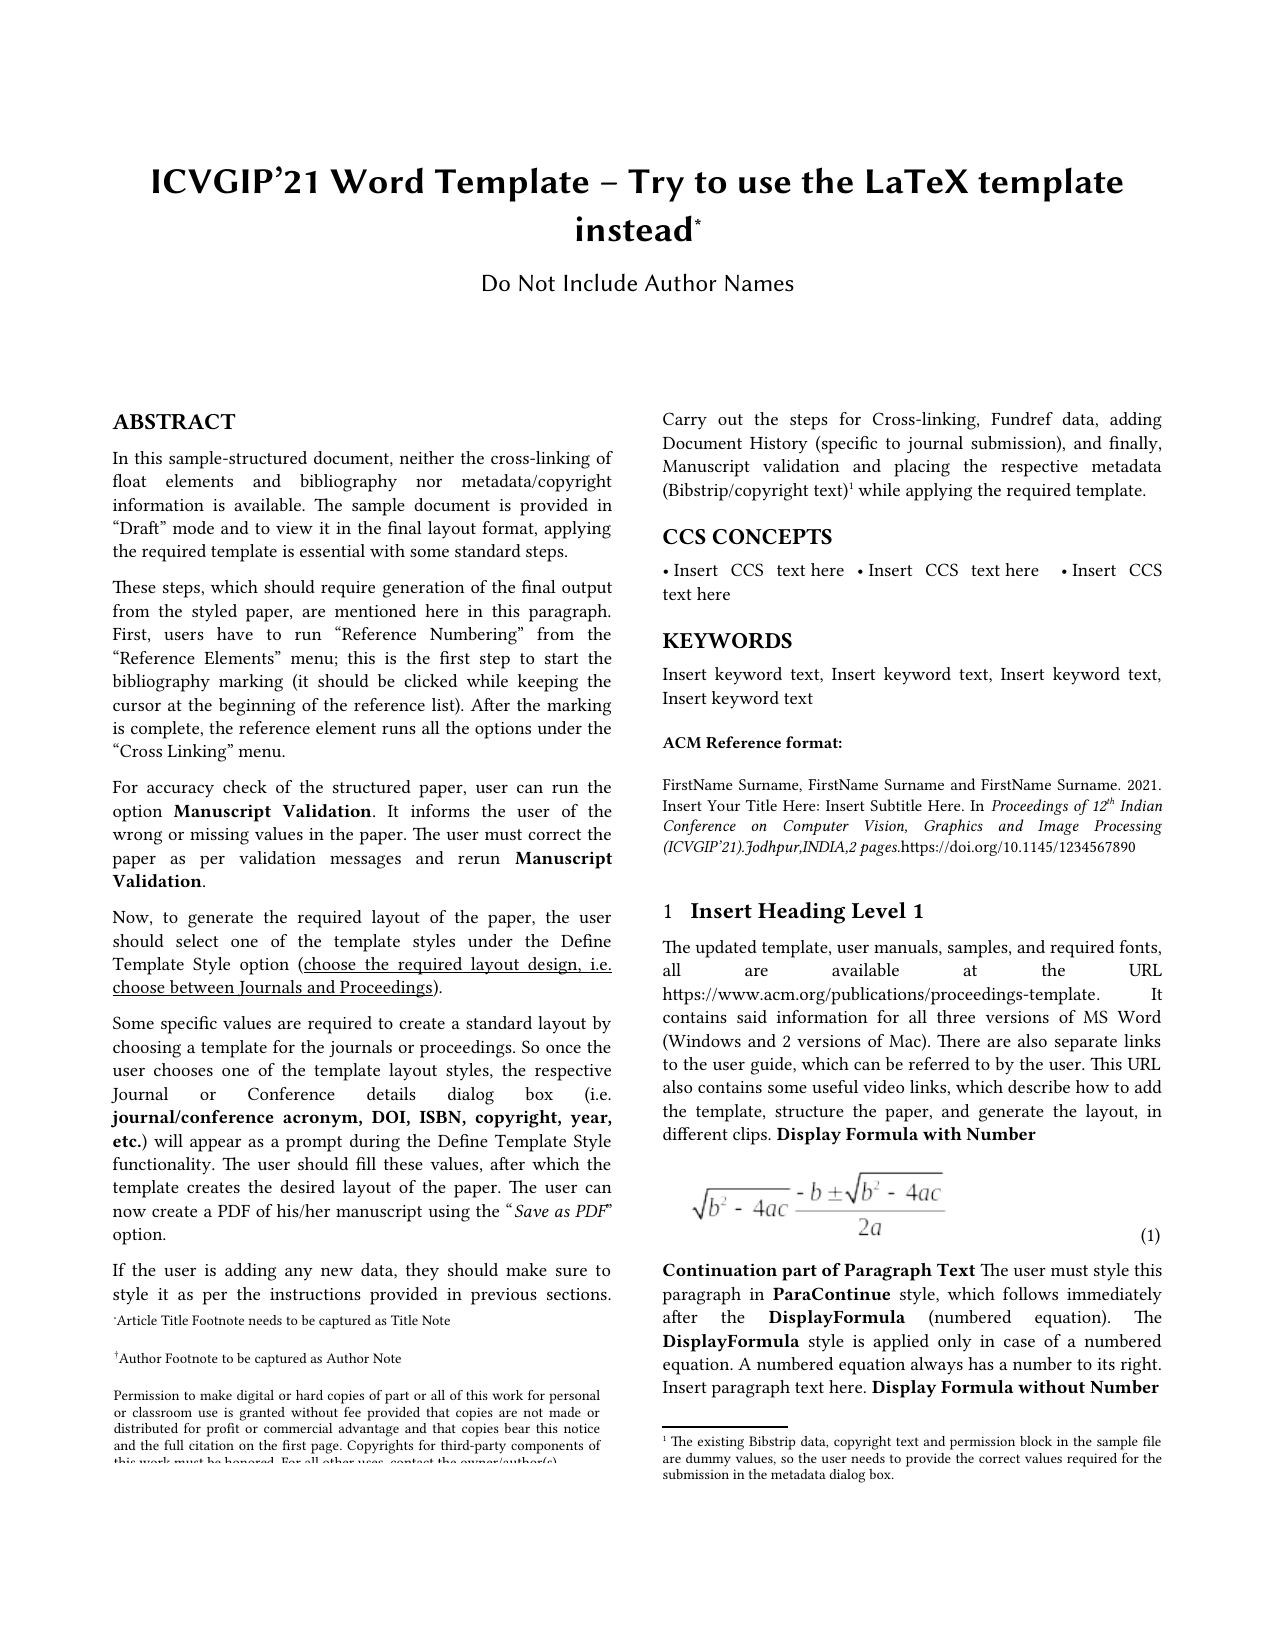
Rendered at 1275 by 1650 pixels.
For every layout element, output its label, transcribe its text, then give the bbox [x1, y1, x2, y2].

text These steps, which should require generation of the final output from the styled paper, are mentioned here in this paragraph. First, users have to run “Reference Numbering” from the “Reference Elements” menu; this is the first step to start the bibliography marking (it should be clicked while keeping the cursor at the beginning of the reference list). After the marking is complete, the reference element runs all the options under the “Cross Linking” menu. [112, 577, 612, 762]
text †Author Footnote to be captured as Author Note [113, 1350, 601, 1367]
title ICVGIP’21 Word Template – Try to use the LaTeX template instead∗ [112, 161, 1162, 250]
text 1 Insert Heading Level 1 [662, 898, 1162, 924]
subtitle Do Not Include Author Names [112, 269, 1162, 297]
text If the user is adding any new data, they should make sure to style it as per the instructions provided in previous sections. Carry out the steps for Cross-linking, Fundref data, adding Document History (specific to journal submission), and finally, Manuscript validation and placing the respective metadata (Bibstrip/copyright text) while applying the required template. [112, 1260, 612, 1305]
text Now, to generate the required layout of the paper, the user should select one of the template styles under the Define Template Style option (choose the required layout design, i.e. choose between Journals and Proceedings). [112, 907, 612, 998]
text KEYWORDS [662, 628, 1162, 654]
text Insert keyword text, Insert keyword text, Insert keyword text, Insert keyword text [662, 664, 1162, 709]
text The updated template, user manuals, samples, and required fonts, all are available at the URL https://www.acm.org/publications/proceedings-template. It contains said information for all three versions of MS Word (Windows and 2 versions of Mac). There are also separate links to the user guide, which can be referred to by the user. This URL also contains some useful video links, which describe how to add the template, structure the paper, and generate the layout, in different clips. Display Formula with Number [662, 937, 1162, 1145]
text FirstName Surname, FirstName Surname and FirstName Surname. 2021. Insert Your Title Here: Insert Subtitle Here. In Proceedings of 12th Indian Conference on Computer Vision, Graphics and Image Processing (ICVGIP’21).Jodhpur,INDIA,2 pages.https://doi.org/10.1145/1234567890 [662, 775, 1162, 857]
text ACM Reference format: [662, 734, 1162, 753]
text For accuracy check of the structured paper, user can run the option Manuscript Validation. It informs the user of the wrong or missing values in the paper. The user must correct the paper as per validation messages and rerun Manuscript Validation. [112, 777, 612, 892]
text In this sample-structured document, neither the cross-linking of float elements and bibliography nor metadata/copyright information is available. The sample document is provided in “Draft” mode and to view it in the final layout format, applying the required template is essential with some standard steps. [112, 447, 612, 562]
text ABSTRACT [112, 409, 612, 435]
text CCS CONCEPTS [662, 524, 1162, 550]
text Permission to make digital or hard copies of part or all of this work for personal or classroom use is granted without fee provided that copies are not made or distributed for profit or commercial advantage and that copies bear this notice and the full citation on the first page. Copyrights for third-party components of this work must be honored. For all other uses, contact the owner/author(s). [113, 1388, 601, 1463]
text Continuation part of Paragraph Text The user must style this paragraph in ParaContinue style, which follows immediately after the DisplayFormula (numbered equation). The DisplayFormula style is applied only in case of a numbered equation. A numbered equation always has a number to its right. Insert paragraph text here. Display Formula without Number [662, 1260, 1162, 1398]
text ∗Article Title Footnote needs to be captured as Title Note [113, 1313, 601, 1329]
text Some specific values are required to create a standard layout by choosing a template for the journals or proceedings. So once the user chooses one of the template layout styles, the respective Journal or Conference details dialog box (i.e. journal/conference acronym, DOI, ISBN, copyright, year, etc.) will appear as a prompt during the Define Template Style functionality. The user should fill these values, after which the template creates the desired layout of the paper. The user can now create a PDF of his/her manuscript using the “Save as PDF” option. [112, 1013, 612, 1245]
text If the user is adding any new data, they should make sure to style it as per the instructions provided in previous sections. Carry out the steps for Cross-linking, Fundref data, adding Document History (specific to journal submission), and finally, Manuscript validation and placing the respective metadata (Bibstrip/copyright text) while applying the required template. [662, 409, 1162, 501]
text • Insert CCS text here • Insert CCS text here • Insert CCS text here [662, 560, 1162, 605]
text (1) [662, 1168, 1162, 1246]
